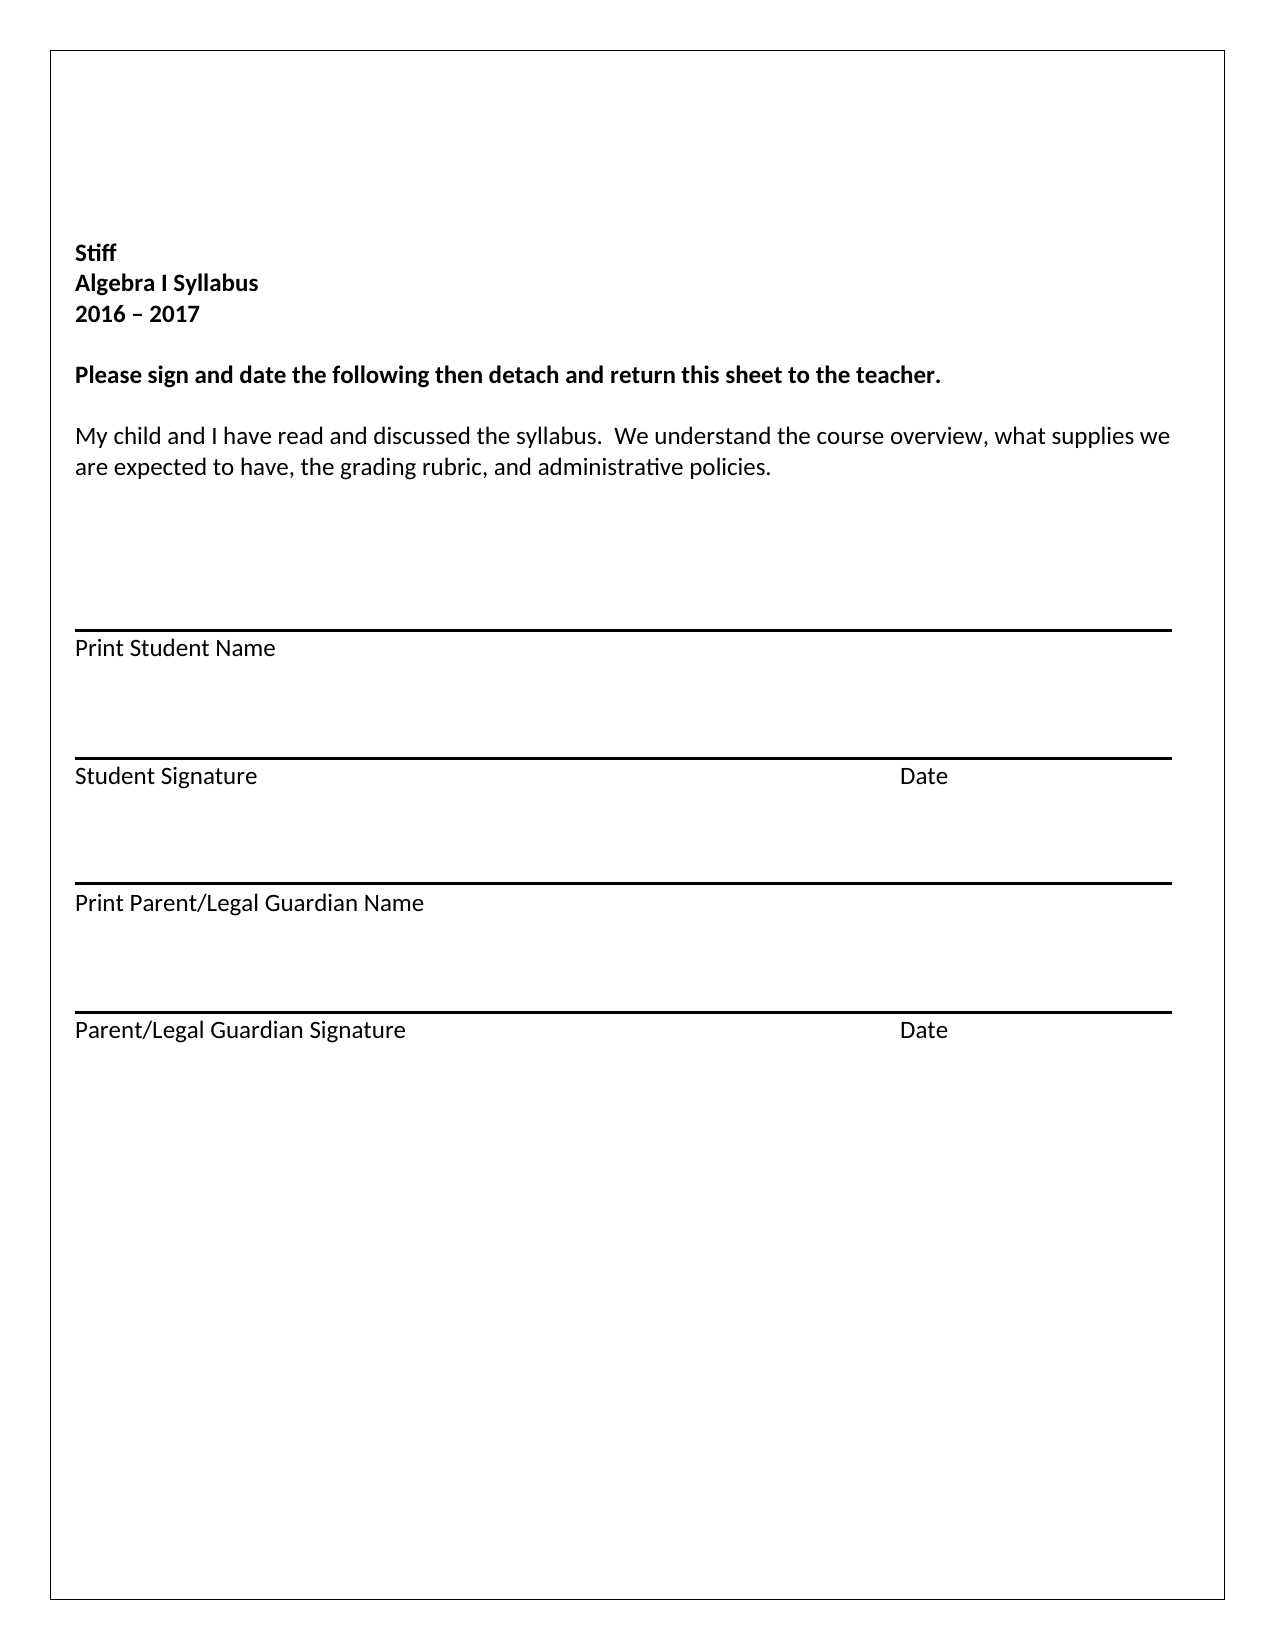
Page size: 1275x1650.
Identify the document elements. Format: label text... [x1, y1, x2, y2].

text Print Parent/Legal Guardian Name [75, 885, 1172, 918]
text Parent/Legal Guardian Signature Date [75, 1014, 1172, 1045]
text Please sign and date the following then detach and return this sheet to the teacher. [75, 359, 1172, 389]
text Print Student Name [75, 632, 1172, 663]
text Student Signature Date [75, 760, 1172, 790]
text Stiff [75, 237, 1172, 267]
text Algebra I Syllabus [75, 267, 1172, 298]
text 2016 – 2017 [75, 298, 1172, 328]
text My child and I have read and discussed the syllabus. We understand the course overview, what supplies we are expected to have, the grading rubric, and administrative policies. [75, 420, 1172, 481]
